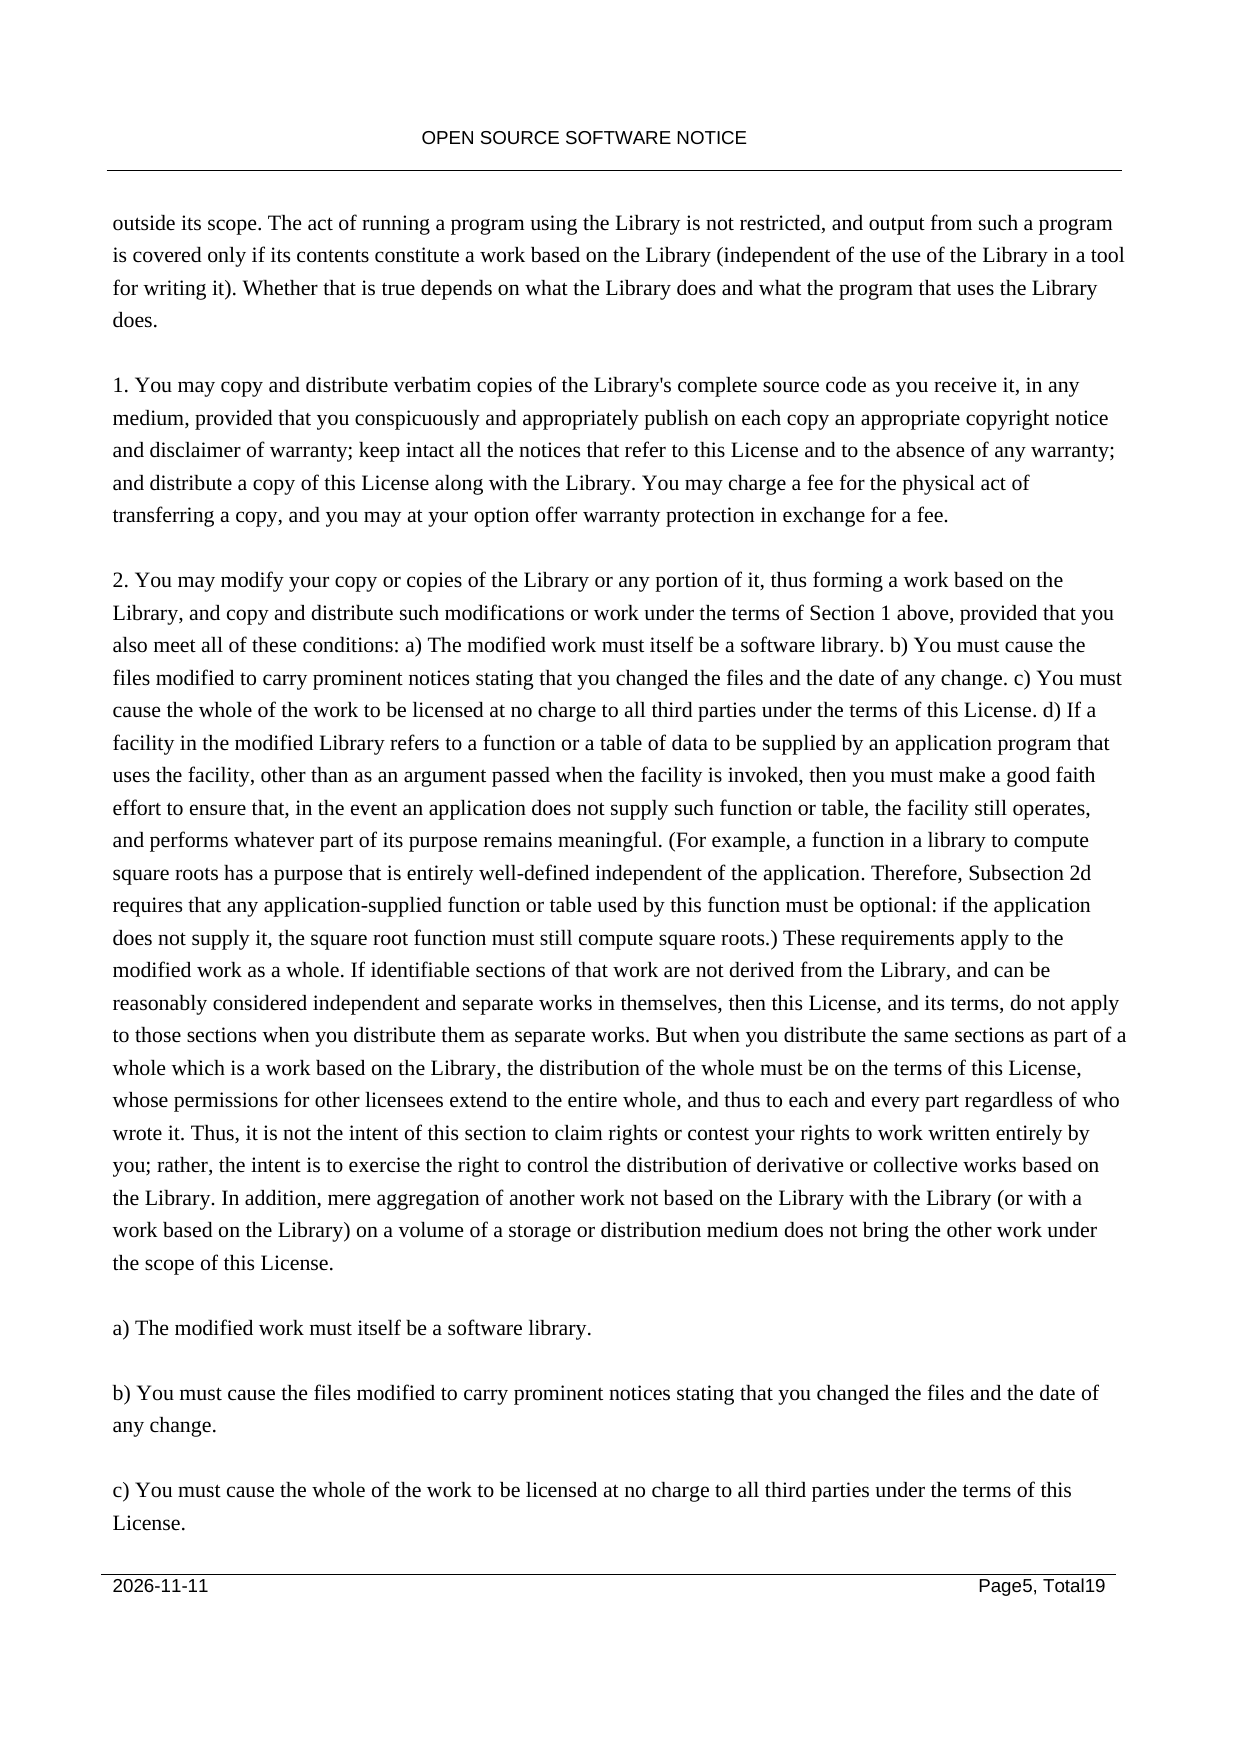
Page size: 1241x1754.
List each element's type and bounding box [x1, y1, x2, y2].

text [112, 206, 1128, 1539]
